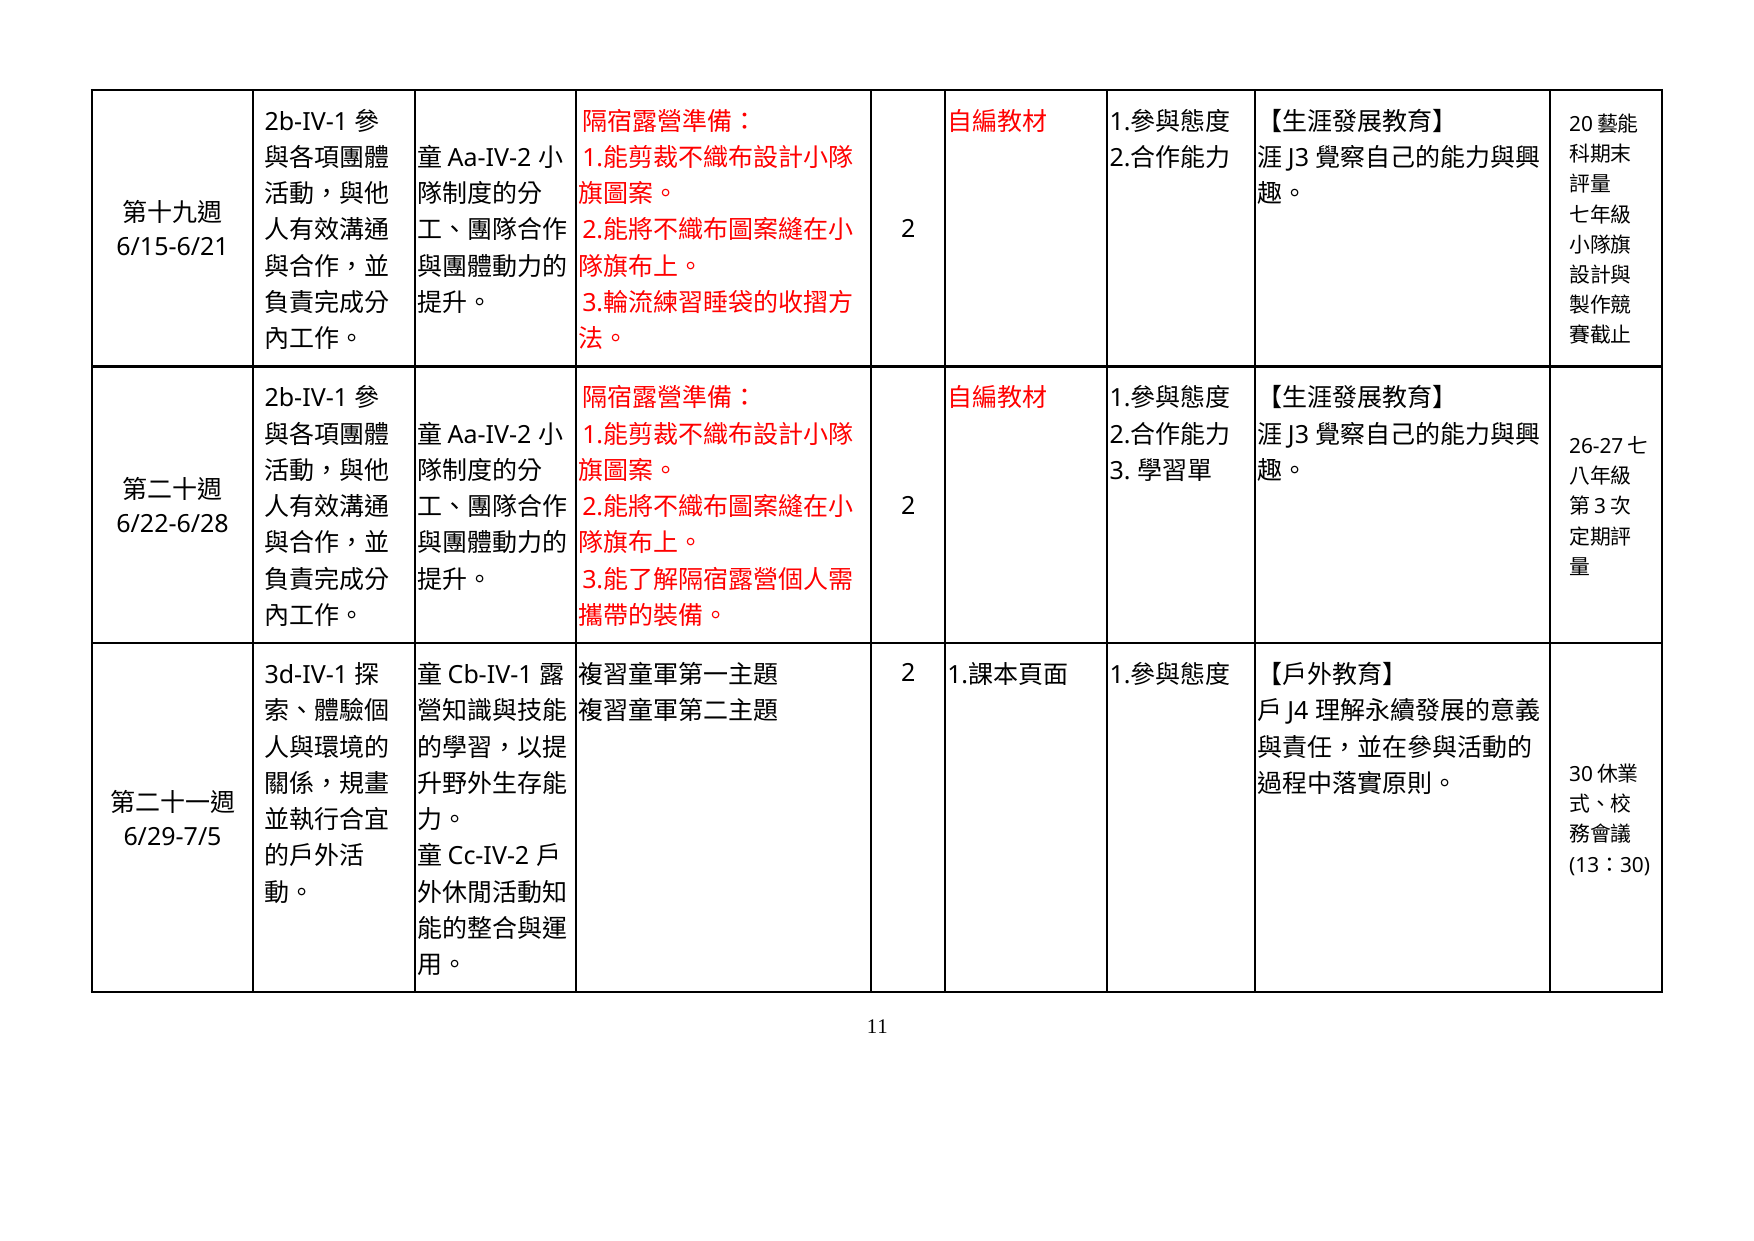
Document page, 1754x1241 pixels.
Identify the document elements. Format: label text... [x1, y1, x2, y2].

table_cell 1.參與態度 2.合作能力 3. 學習單 [1108, 368, 1254, 642]
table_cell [577, 91, 870, 365]
table_cell 3d-IV-1 探索、體驗個人與環境的關係，規畫並執行合宜的戶外活動。 [254, 644, 414, 991]
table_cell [416, 91, 575, 365]
table_cell 1.課本頁面 [946, 644, 1106, 991]
table_cell 1.參與態度 2.合作能力 [1108, 91, 1254, 365]
table_cell 複習童軍第一主題 複習童軍第二主題 [577, 644, 870, 991]
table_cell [254, 91, 414, 365]
table_cell 26-27七八年級第3次定期評量 [1551, 368, 1661, 642]
table_cell 30休業式、校務會議(13：30) [1551, 644, 1661, 991]
table_cell 自編教材 [946, 91, 1106, 365]
table_cell 【生涯發展教育】 涯 J3 覺察自己的能力與興趣。 [1256, 368, 1549, 642]
table_cell 童Aa-IV-2 小隊制度的分工、團隊合作與團體動力的提升。 [416, 368, 575, 642]
table_cell 童Cb-IV-1 露營知識與技能的學習，以提升野外生存能力。 童Cc-IV-2 戶外休閒活動知能的整合與運用。 [416, 644, 575, 991]
table_cell 自編教材 [946, 368, 1106, 642]
table_cell 第十九週6/15-6/21 [93, 91, 252, 365]
table_cell 2 [872, 644, 944, 991]
table_cell 1.參與態度 [1108, 644, 1254, 991]
table_cell 2 [872, 91, 944, 365]
table_cell 第二十週6/22-6/28 [93, 368, 252, 642]
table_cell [1256, 91, 1549, 365]
table_cell 20藝能科期末評量 七年級小隊旗設計與製作競賽截止 [1551, 91, 1661, 365]
table_cell 2b-IV-1 參與各項團體活動，與他人有效溝通與合作，並負責完成分內工作。 [254, 368, 414, 642]
table_cell 第二十一週6/29-7/5 [93, 644, 252, 991]
table_cell 隔宿露營準備： 1.能剪裁不織布設計小隊旗圖案。 2.能將不織布圖案縫在小隊旗布上。 3.能了解隔宿露營個人需攜帶的裝備。 [577, 368, 870, 642]
table_cell 【戶外教育】 戶J4 理解永續發展的意義與責任，並在參與活動的過程中落實原則。 [1256, 644, 1549, 991]
table_cell 2 [872, 368, 944, 642]
